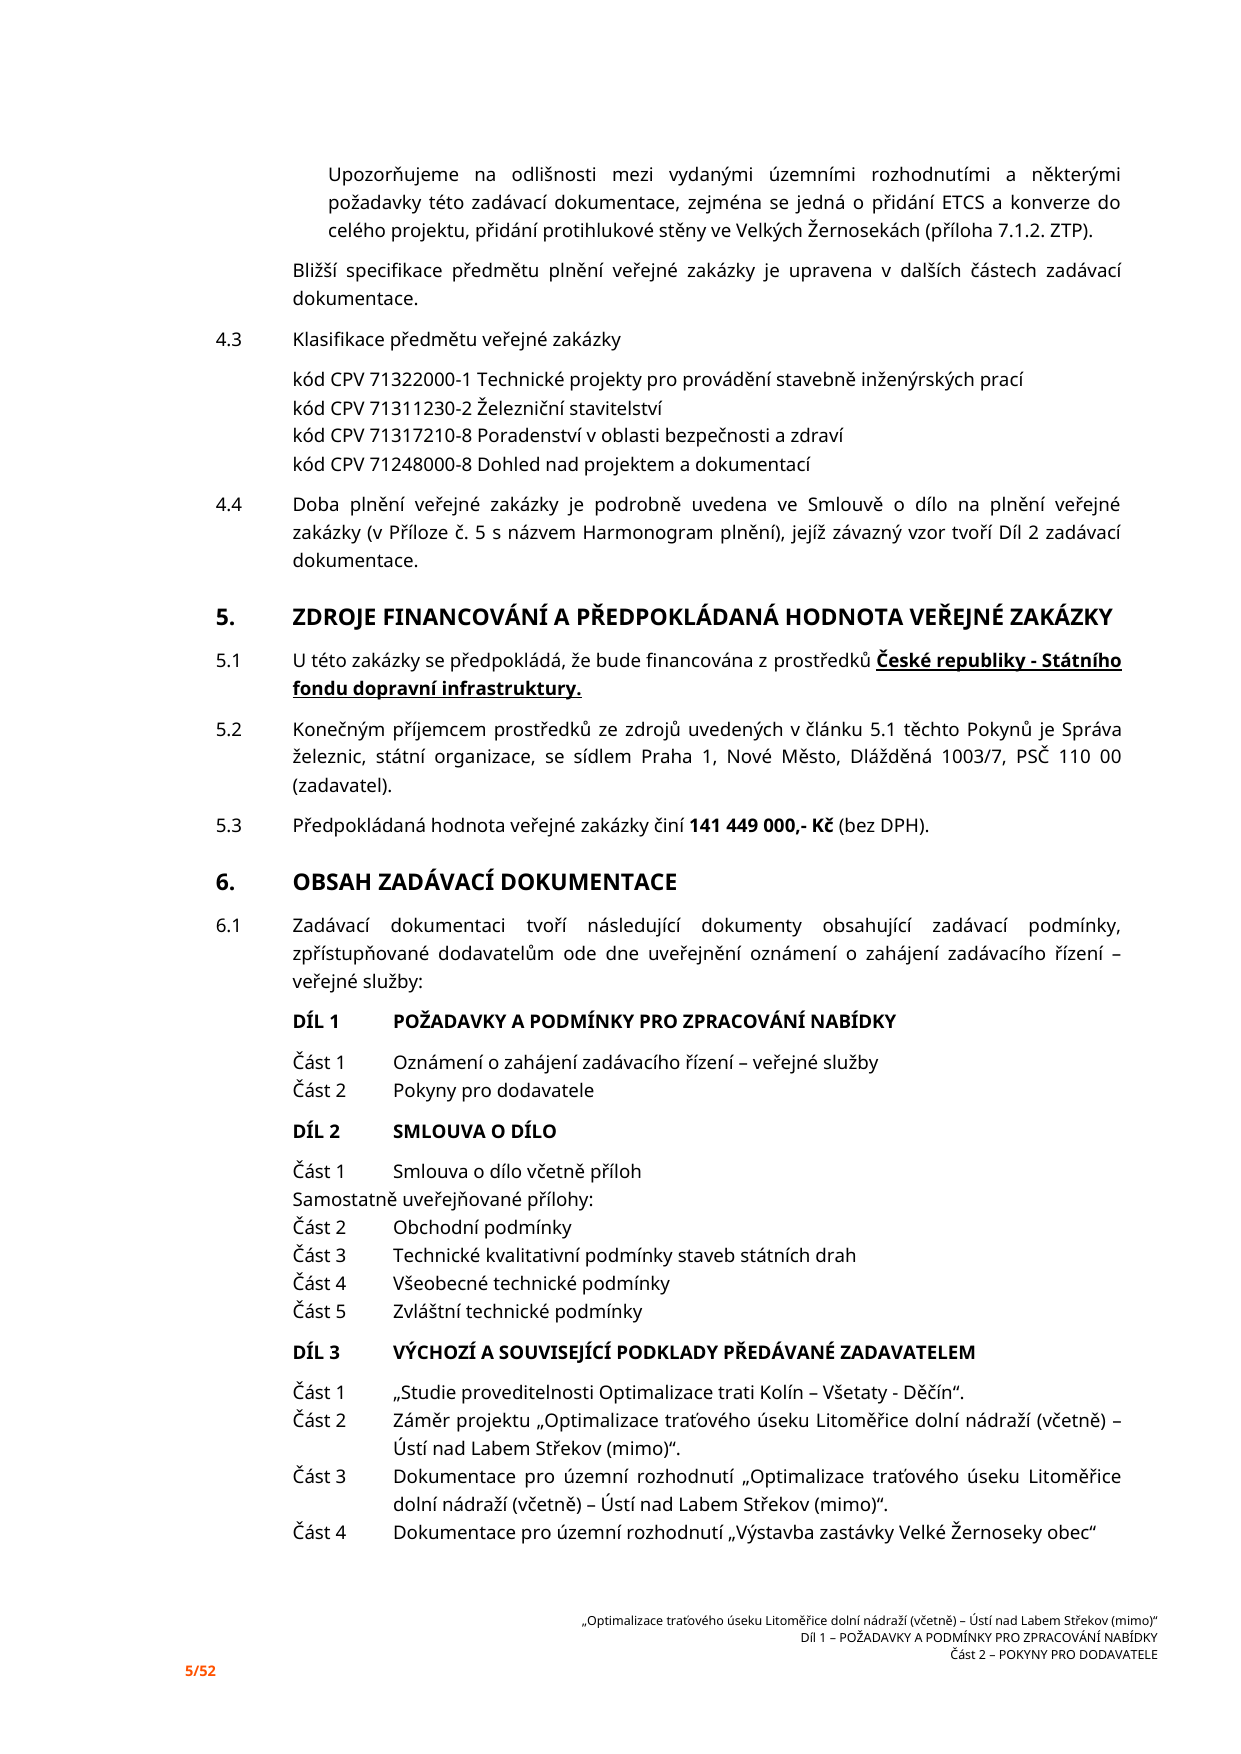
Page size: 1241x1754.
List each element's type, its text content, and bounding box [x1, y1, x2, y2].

text ZDROJE FINANCOVÁNÍ a PŘEDPOKLÁDANÁ HODNOTA VEŘEJNÉ ZAKÁZKY [216, 600, 1122, 632]
text Část 4 Všeobecné technické podmínky [292, 1271, 1122, 1296]
text Část 2 Obchodní podmínky [292, 1214, 1122, 1240]
text Klasifikace předmětu veřejné zakázky [216, 326, 1122, 352]
text DÍL 2 SMLOUVA O DÍLO [292, 1118, 1122, 1143]
text Část 4 Dokumentace pro územní rozhodnutí „Výstavba zastávky Velké Žernoseky obec“ [292, 1520, 1122, 1545]
list Samostatně uveřejňované přílohy: [292, 1186, 1122, 1212]
text Část 2 Záměr projektu „Optimalizace traťového úseku Litoměřice dolní nádraží (včetně) – Ústí nad Labem Střekov (mimo)“. [292, 1408, 1122, 1461]
text Část 3 Dokumentace pro územní rozhodnutí „Optimalizace traťového úseku Litoměřice dolní nádraží (včetně) – Ústí nad Labem Střekov (mimo)“. [292, 1464, 1122, 1517]
list Upozorňujeme na odlišnosti mezi vydanými územními rozhodnutími a některými požadavky této zadávací dokumentace, zejména se jedná o přidání ETCS a konverze do celého projektu, přidání protihlukové stěny ve Velkých Žernosekách (příloha 7.1.2. ZTP). [328, 161, 1122, 243]
text Část 3 Technické kvalitativní podmínky staveb státních drah [292, 1242, 1122, 1268]
text Část 1 Oznámení o zahájení zadávacího řízení – veřejné služby [292, 1049, 1122, 1075]
list Bližší specifikace předmětu plnění veřejné zakázky je upravena v dalších částech zadávací dokumentace. [292, 258, 1122, 311]
text Část 1 Smlouva o dílo včetně příloh [292, 1158, 1122, 1184]
list kód CPV 71248000-8 Dohled nad projektem a dokumentací [292, 451, 1122, 476]
list kód CPV 71311230-2 Železniční stavitelství [292, 395, 1122, 420]
text OBSAH ZADÁVACÍ DOKUMENTACE [216, 865, 1122, 897]
text Část 1 „Studie proveditelnosti Optimalizace trati Kolín – Všetaty - Děčín“. [292, 1379, 1122, 1405]
list kód CPV 71322000-1 Technické projekty pro provádění stavebně inženýrských prací [292, 367, 1122, 392]
text DÍL 1 POŽADAVKY A PODMÍNKY PRO ZPRACOVÁNÍ NABÍDKY [292, 1009, 1122, 1034]
text Zadávací dokumentaci tvoří následující dokumenty obsahující zadávací podmínky, zpřístupňované dodavatelům ode dne uveřejnění oznámení o zahájení zadávacího řízení – veřejné služby: [216, 912, 1122, 994]
text U této zakázky se předpokládá, že bude financována z prostředků České republiky - Státního fondu dopravní infrastruktury. [216, 647, 1122, 701]
text Předpokládaná hodnota veřejné zakázky činí 141 449 000,- Kč (bez DPH). [216, 812, 1122, 838]
text Konečným příjemcem prostředků ze zdrojů uvedených v článku 5.1 těchto Pokynů je Správa železnic, státní organizace, se sídlem Praha 1, Nové Město, Dlážděná 1003/7, PSČ 110 00 (zadavatel). [216, 716, 1122, 797]
list kód CPV 71317210-8 Poradenství v oblasti bezpečnosti a zdraví [292, 423, 1122, 448]
text Doba plnění veřejné zakázky je podrobně uvedena ve Smlouvě o dílo na plnění veřejné zakázky (v Příloze č. 5 s názvem Harmonogram plnění), jejíž závazný vzor tvoří Díl 2 zadávací dokumentace. [216, 491, 1122, 573]
text DÍL 3 VÝCHOZÍ A SOUVISEJÍCÍ PODKLADY PŘEDÁVANÉ ZADAVATELEM [292, 1339, 1122, 1364]
text Část 5 Zvláštní technické podmínky [292, 1298, 1122, 1324]
text Část 2 Pokyny pro dodavatele [292, 1077, 1122, 1103]
